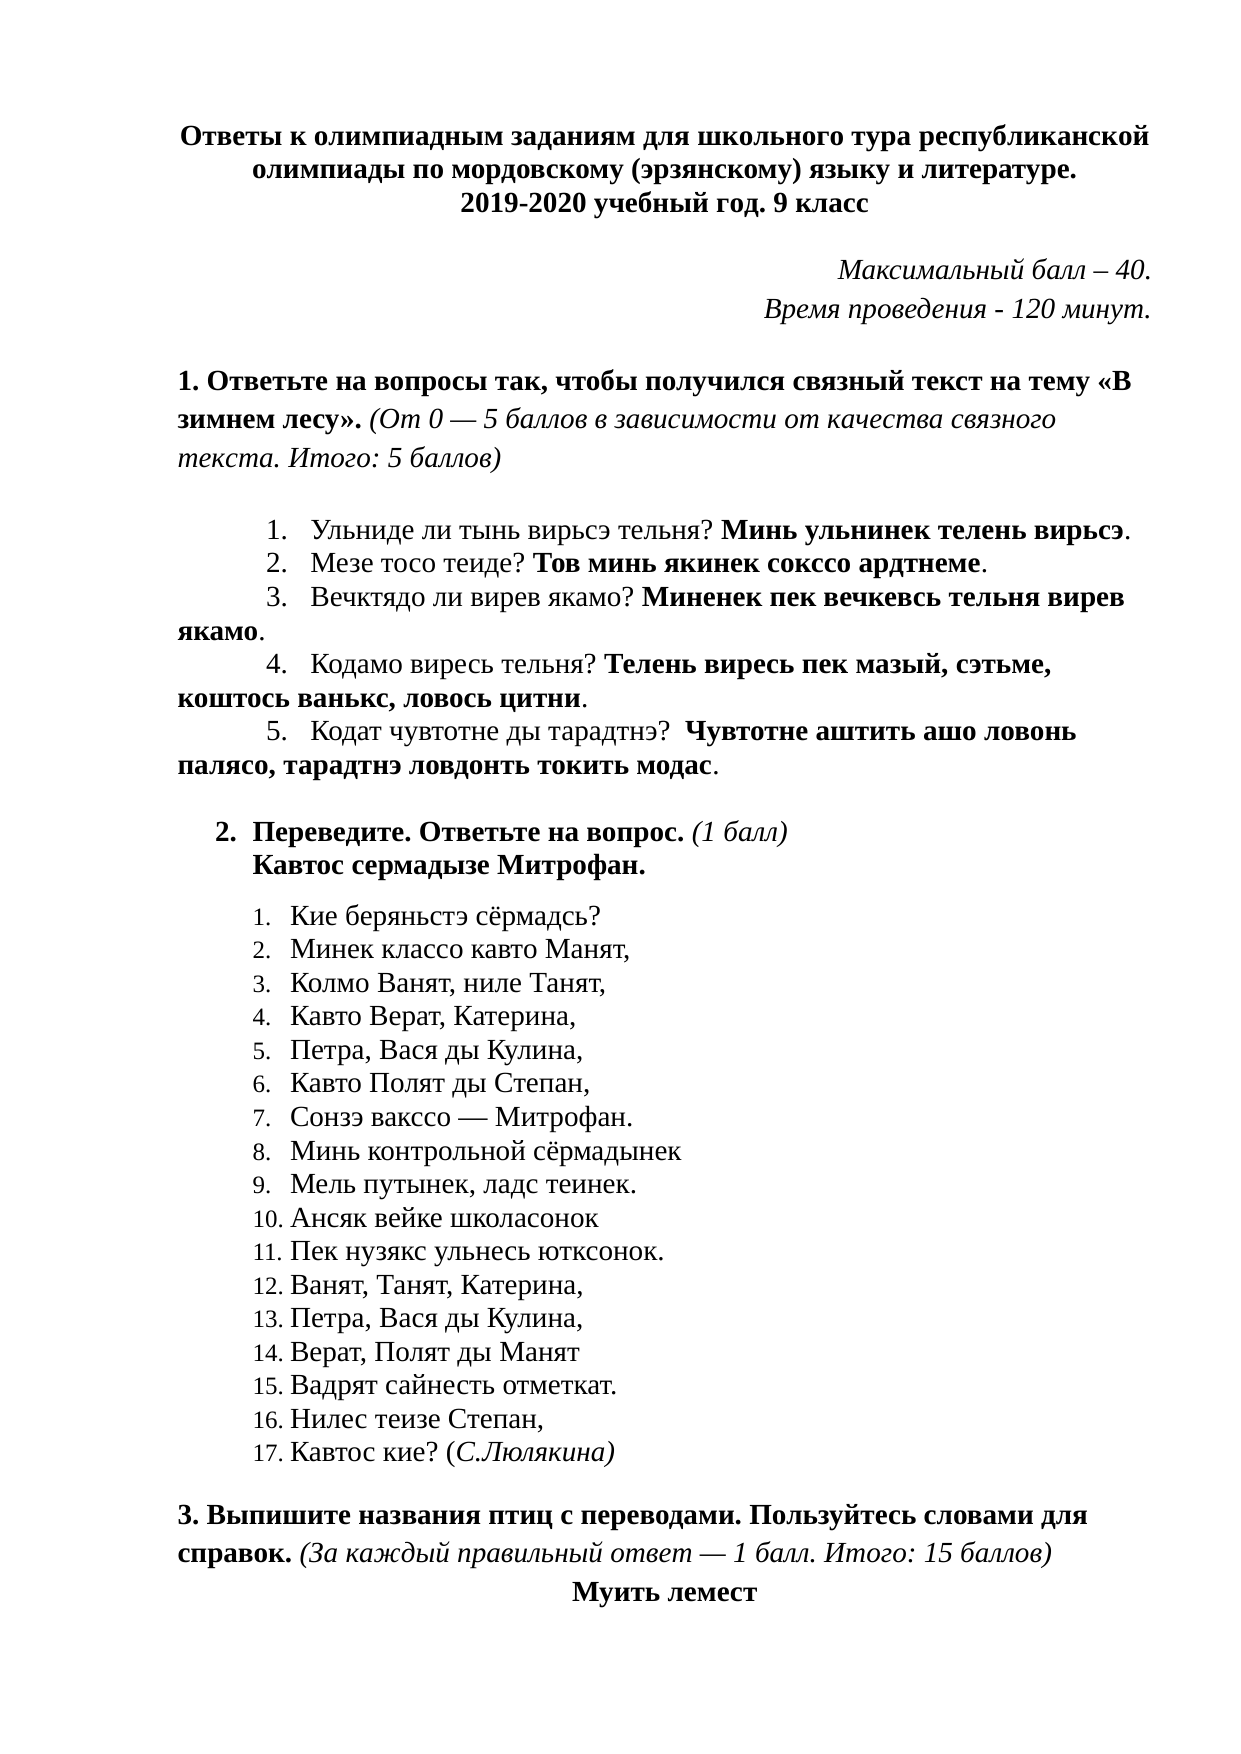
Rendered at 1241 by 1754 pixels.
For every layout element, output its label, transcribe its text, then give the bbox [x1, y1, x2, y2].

list Ванят, Танят, Катерина, [252, 1267, 1152, 1300]
list Минь контрольной сёрмадынек [252, 1133, 1152, 1166]
list Мезе тосо теиде? Тов минь якинек сокссо ардтнеме. [177, 546, 1152, 579]
list Колмо Ванят, ниле Танят, [252, 965, 1152, 998]
list Кавтос кие? (С.Люлякина) [252, 1434, 1152, 1468]
list Нилес теизе Степан, [252, 1401, 1152, 1434]
list Сонзэ вакссо — Митрофан. [252, 1099, 1152, 1133]
list Минек классо кавто Манят, [252, 931, 1152, 965]
text 2019-2020 учебный год. 9 класс [177, 185, 1152, 219]
list Переведите. Ответьте на вопрос. (1 балл) [215, 814, 1152, 847]
list Петра, Вася ды Кулина, [252, 1300, 1152, 1334]
text Ответы к олимпиадным заданиям для школьного тура республиканской олимпиады по мордовскому (эрзянскому) языку и литературе. [177, 118, 1152, 185]
text Время проведения - 120 минут. [177, 291, 1152, 324]
list Верат, Полят ды Манят [252, 1334, 1152, 1367]
text Максимальный балл – 40. [177, 252, 1152, 286]
list Вечктядо ли вирев якамо? Миненек пек вечкевсь тельня вирев якамо. [177, 579, 1152, 646]
list Кавто Верат, Катерина, [252, 998, 1152, 1032]
list Мель путынек, ладс теинек. [252, 1166, 1152, 1200]
list Кодамо виресь тельня? Телень виресь пек мазый, сэтьме, коштось ванькс, ловось цитни. [177, 646, 1152, 713]
list Кавто Полят ды Степан, [252, 1066, 1152, 1099]
list Кие беряньстэ сёрмадсь? [252, 898, 1152, 931]
list Ансяк вейке школасонок [252, 1200, 1152, 1233]
list Вадрят сайнесть отметкат. [252, 1367, 1152, 1401]
text 1. Ответьте на вопросы так, чтобы получился связный текст на тему «В зимнем лесу». (От 0 — 5 баллов в зависимости от качества связного текста. Итого: 5 баллов) [177, 363, 1152, 473]
list Пек нузякс ульнесь ютксонок. [252, 1233, 1152, 1267]
list Петра, Вася ды Кулина, [252, 1032, 1152, 1066]
text Муить лемест [177, 1574, 1152, 1607]
list Кавтос сермадызе Митрофан. [252, 847, 1152, 881]
text 3. Выпишите названия птиц с переводами. Пользуйтесь словами для справок. (За каждый правильный ответ — 1 балл. Итого: 15 баллов) [177, 1497, 1152, 1569]
list Ульниде ли тынь вирьсэ тельня? Минь ульнинек телень вирьсэ. [177, 512, 1152, 546]
list Кодат чувтотне ды тарадтнэ? Чувтотне аштить ашо ловонь палясо, тарадтнэ ловдонть токить модас. [177, 713, 1152, 780]
